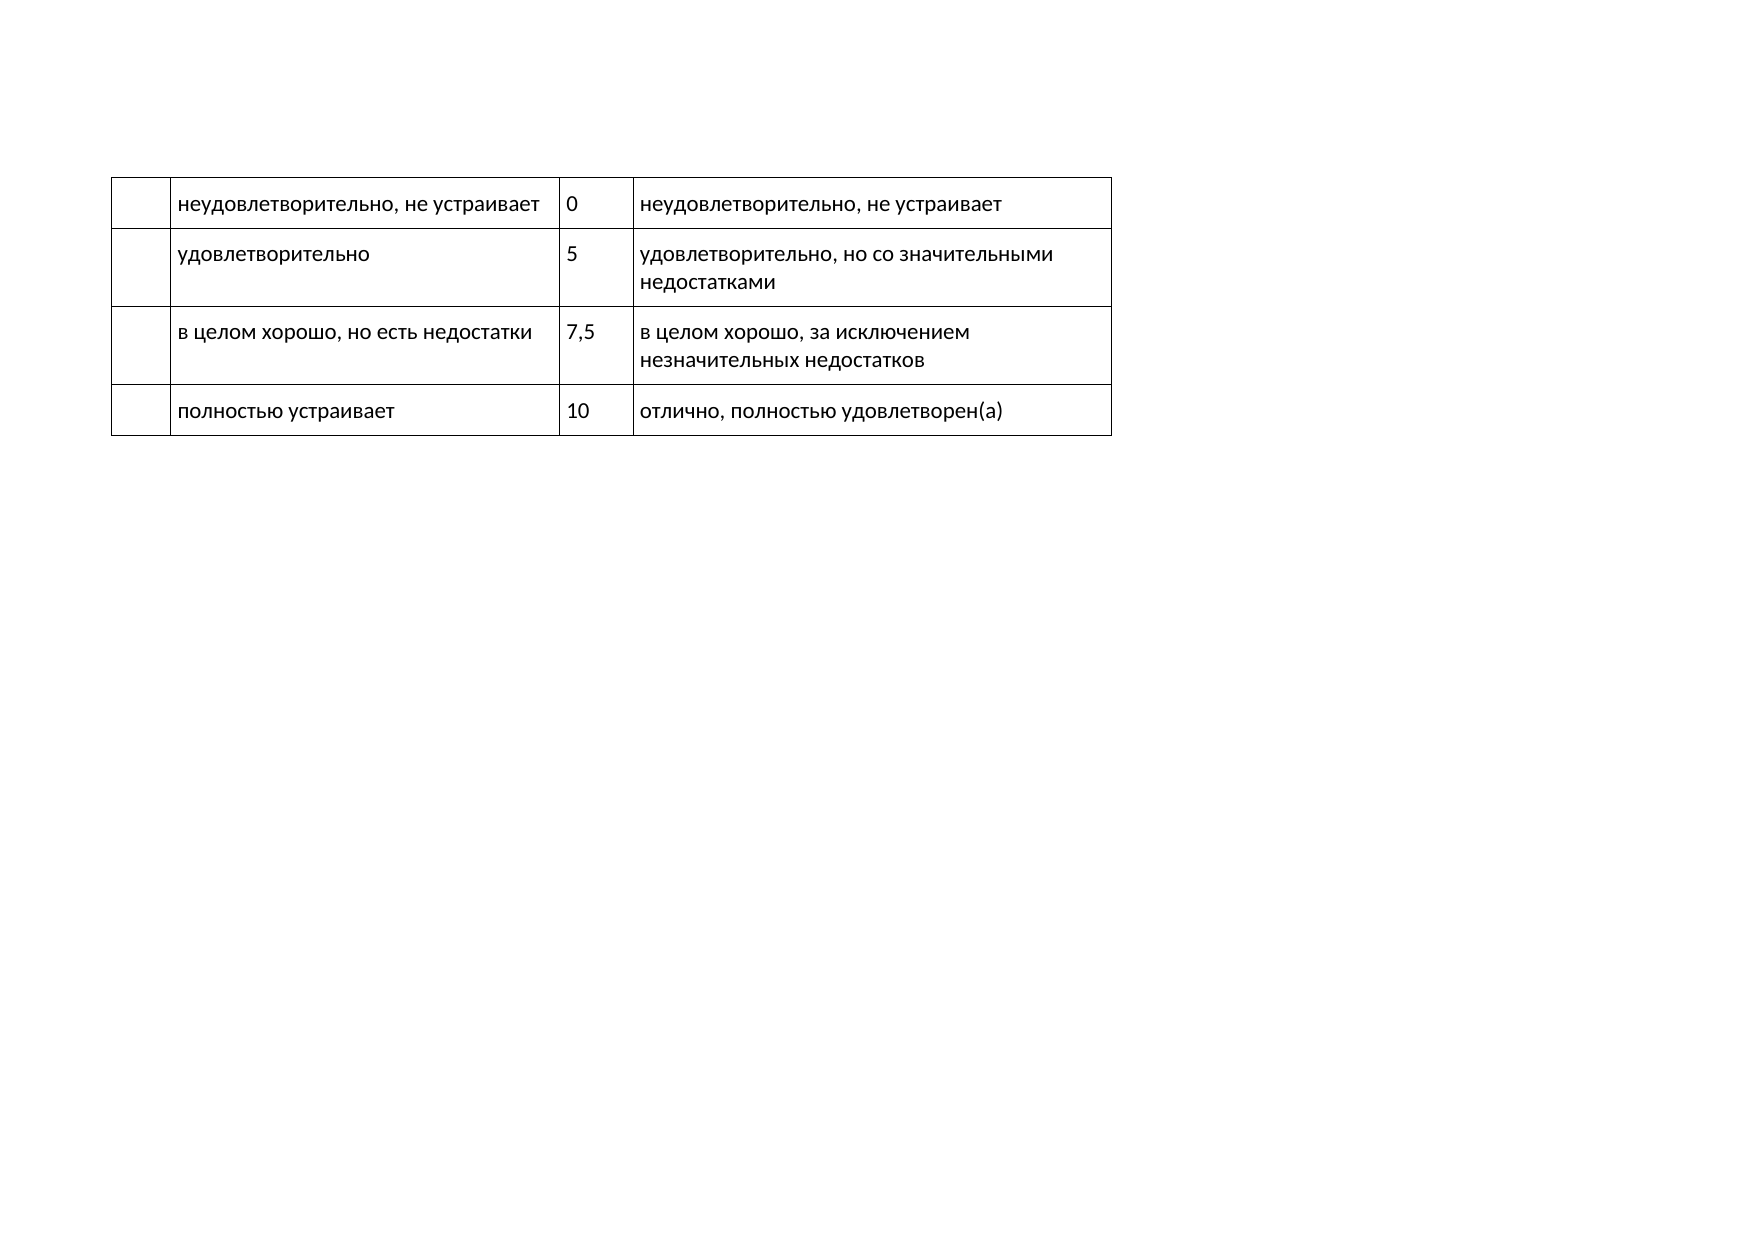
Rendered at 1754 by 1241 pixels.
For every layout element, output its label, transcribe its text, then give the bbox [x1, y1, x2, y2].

table_cell [112, 385, 170, 434]
table_cell полностью устраивает [171, 385, 559, 434]
table_cell 0 [560, 178, 633, 227]
table_cell 10 [560, 385, 633, 434]
table_cell [112, 178, 170, 227]
table_cell 7,5 [560, 307, 633, 384]
table_cell в целом хорошо, но есть недостатки [171, 307, 559, 384]
table_cell [112, 307, 170, 384]
table_cell неудовлетворительно, не устраивает [171, 178, 559, 227]
table_cell 5 [560, 229, 633, 306]
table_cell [634, 307, 1111, 384]
table_cell удовлетворительно [171, 229, 559, 306]
table_cell отлично, полностью удовлетворен(а) [634, 385, 1111, 434]
table_cell [112, 229, 170, 306]
table_cell удовлетворительно, но со значительными недостатками [634, 229, 1111, 306]
table_cell неудовлетворительно, не устраивает [634, 178, 1111, 227]
